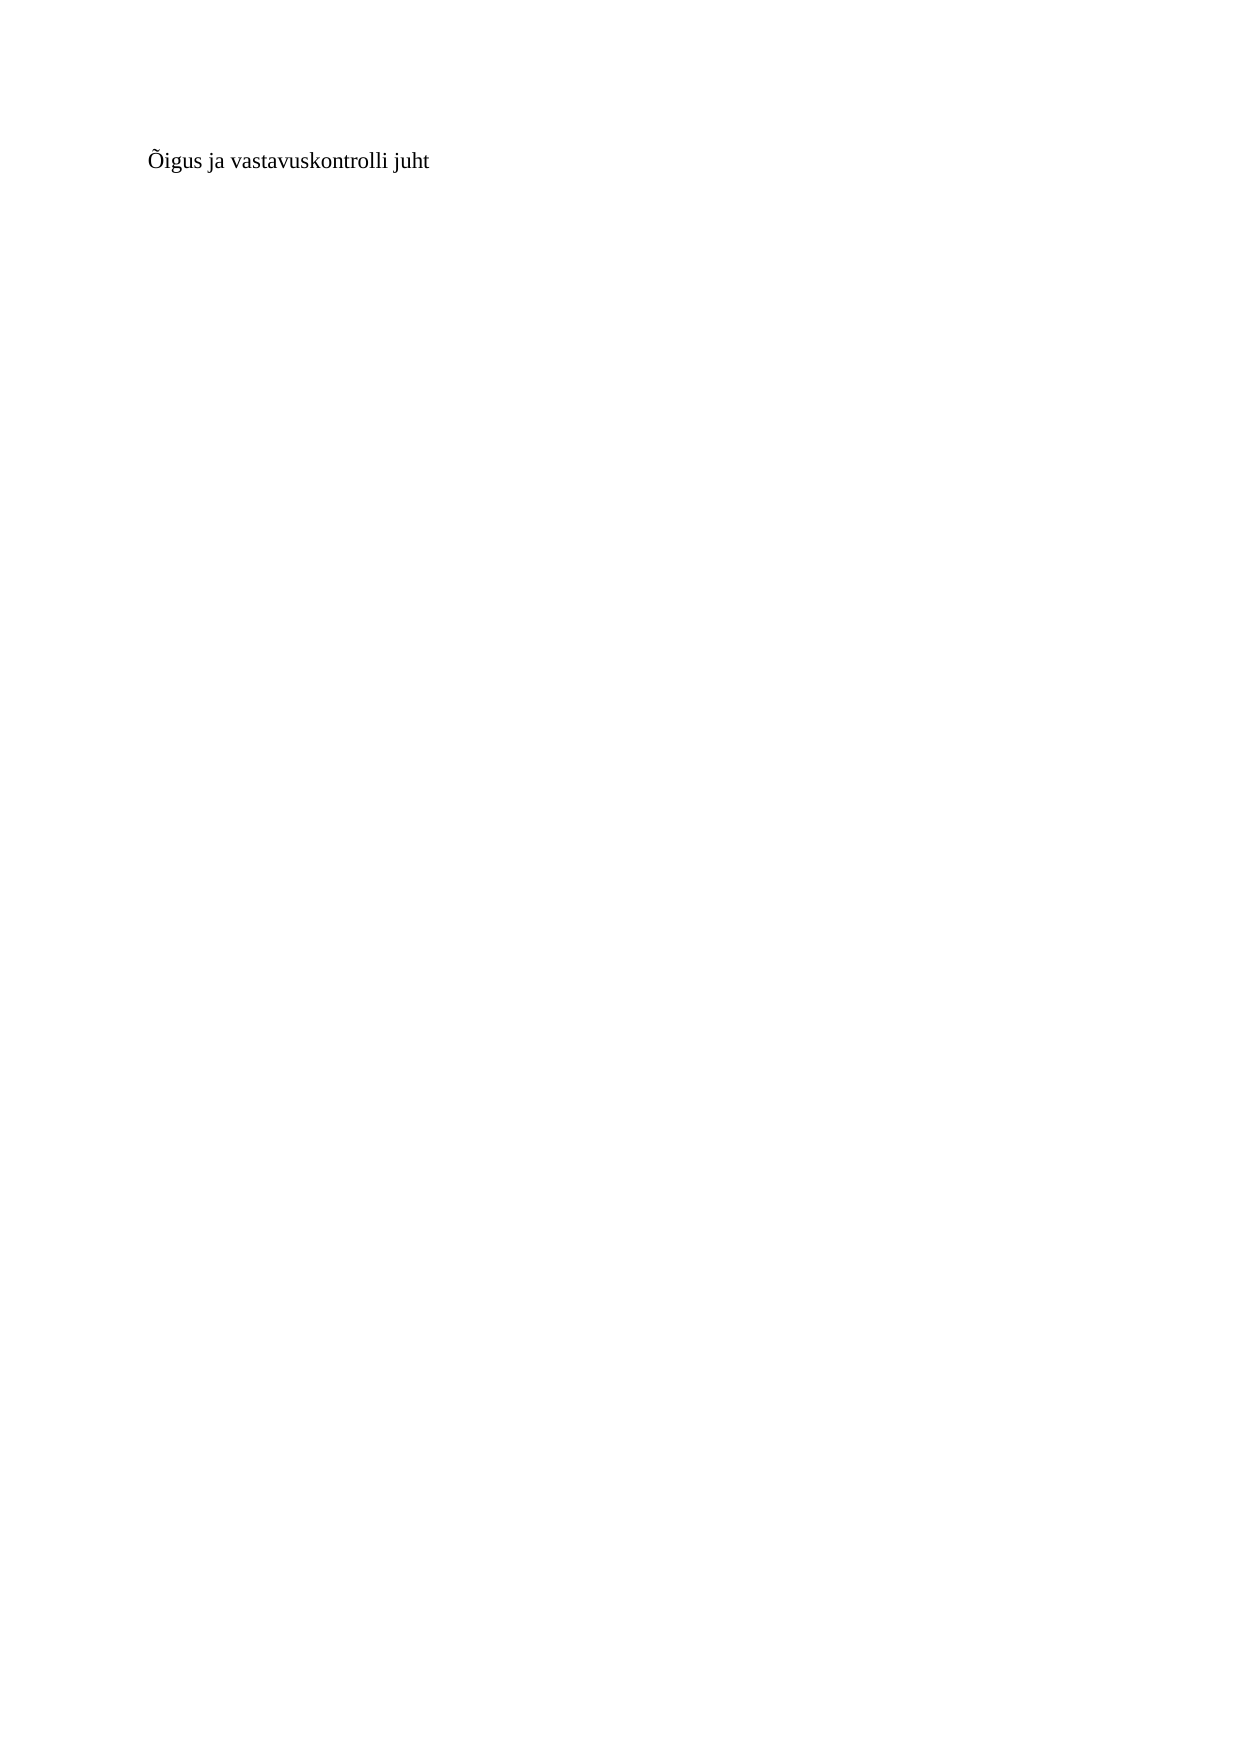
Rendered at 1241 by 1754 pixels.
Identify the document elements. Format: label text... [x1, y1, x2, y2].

text Õigus ja vastavuskontrolli juht [148, 148, 1093, 174]
